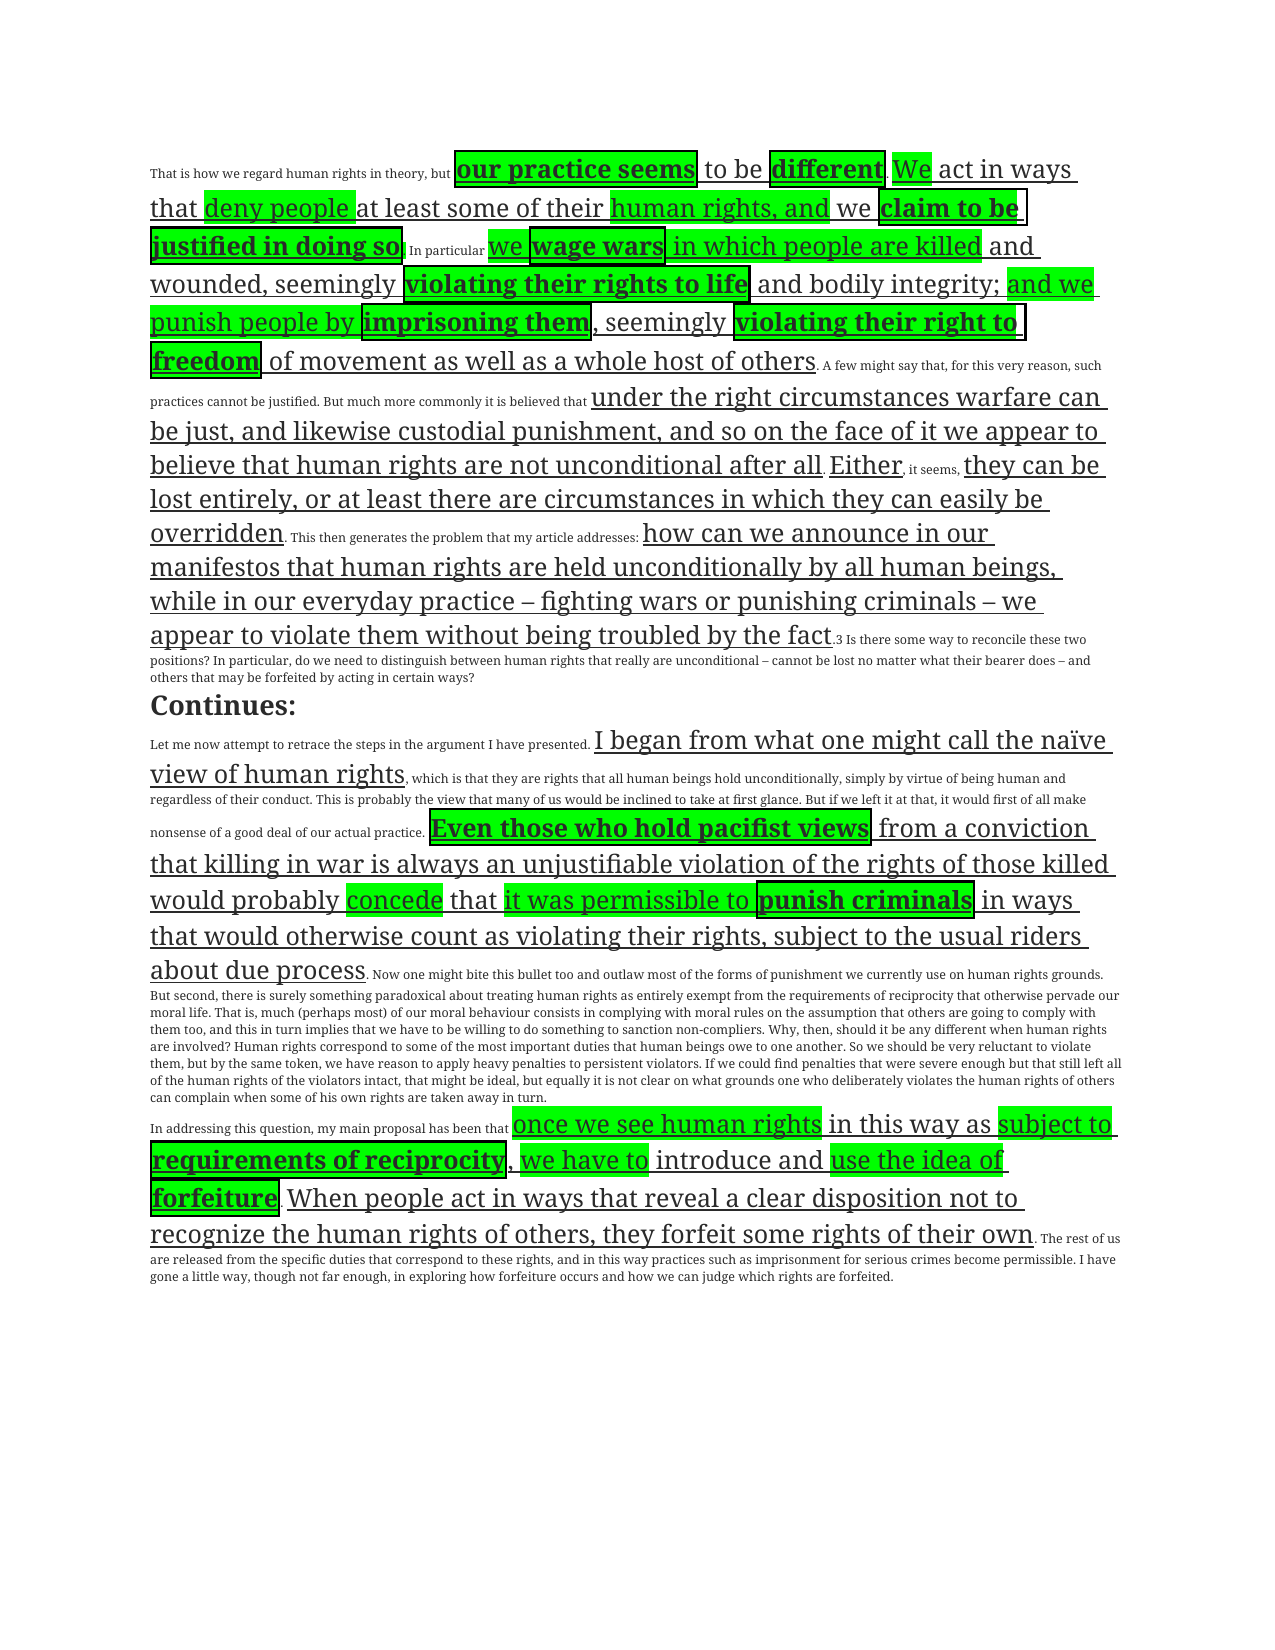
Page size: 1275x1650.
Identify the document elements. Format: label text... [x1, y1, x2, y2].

text Let me now attempt to retrace the steps in the argument I have presented. I began from what one might call the naïve view of human rights, which is that they are rights that all human beings hold unconditionally, simply by virtue of being human and regardless of their conduct. This is probably the view that many of us would be inclined to take at first glance. But if we left it at that, it would first of all make nonsense of a good deal of our actual practice. Even those who hold pacifist views from a conviction that killing in war is always an unjustifiable violation of the rights of those killed would probably concede that it was permissible to punish criminals in ways that would otherwise count as violating their rights, subject to the usual riders about due process. Now one might bite this bullet too and outlaw most of the forms of punishment we currently use on human rights grounds. But second, there is surely something paradoxical about treating human rights as entirely exempt from the requirements of reciprocity that otherwise pervade our moral life. That is, much (perhaps most) of our moral behaviour consists in complying with moral rules on the assumption that others are going to comply with them too, and this in turn implies that we have to be willing to do something to sanction non-compliers. Why, then, should it be any different when human rights are involved? Human rights correspond to some of the most important duties that human beings owe to one another. So we should be very reluctant to violate them, but by the same token, we have reason to apply heavy penalties to persistent violators. If we could find penalties that were severe enough but that still left all of the human rights of the violators intact, that might be ideal, but equally it is not clear on what grounds one who deliberately violates the human rights of others can complain when some of his own rights are taken away in turn. [150, 723, 1125, 1106]
text That is how we regard human rights in theory, but our practice seems to be different. We act in ways that deny people at least some of their human rights, and we claim to be justified in doing so. In particular we wage wars in which people are killed and wounded, seemingly violating their rights to life and bodily integrity; and we punish people by imprisoning them, seemingly violating their right to freedom of movement as well as a whole host of others. A few might say that, for this very reason, such practices cannot be justified. But much more commonly it is believed that under the right circumstances warfare can be just, and likewise custodial punishment, and so on the face of it we appear to believe that human rights are not unconditional after all. Either, it seems, they can be lost entirely, or at least there are circumstances in which they can easily be overridden. This then generates the problem that my article addresses: how can we announce in our manifestos that human rights are held unconditionally by all human beings, while in our everyday practice – fighting wars or punishing criminals – we appear to violate them without being troubled by the fact.3 Is there some way to reconcile these two positions? In particular, do we need to distinguish between human rights that really are unconditional – cannot be lost no matter what their bearer does – and others that may be forfeited by acting in certain ways? [150, 150, 1125, 686]
text In addressing this question, my main proposal has been that once we see human rights in this way as subject to requirements of reciprocity, we have to introduce and use the idea of forfeiture. When people act in ways that reveal a clear disposition not to recognize the human rights of others, they forfeit some rights of their own. The rest of us are released from the specific duties that correspond to these rights, and in this way practices such as imprisonment for serious crimes become permissible. I have gone a little way, though not far enough, in exploring how forfeiture occurs and how we can judge which rights are forfeited. [150, 1106, 1125, 1285]
text Continues: [150, 686, 1125, 723]
